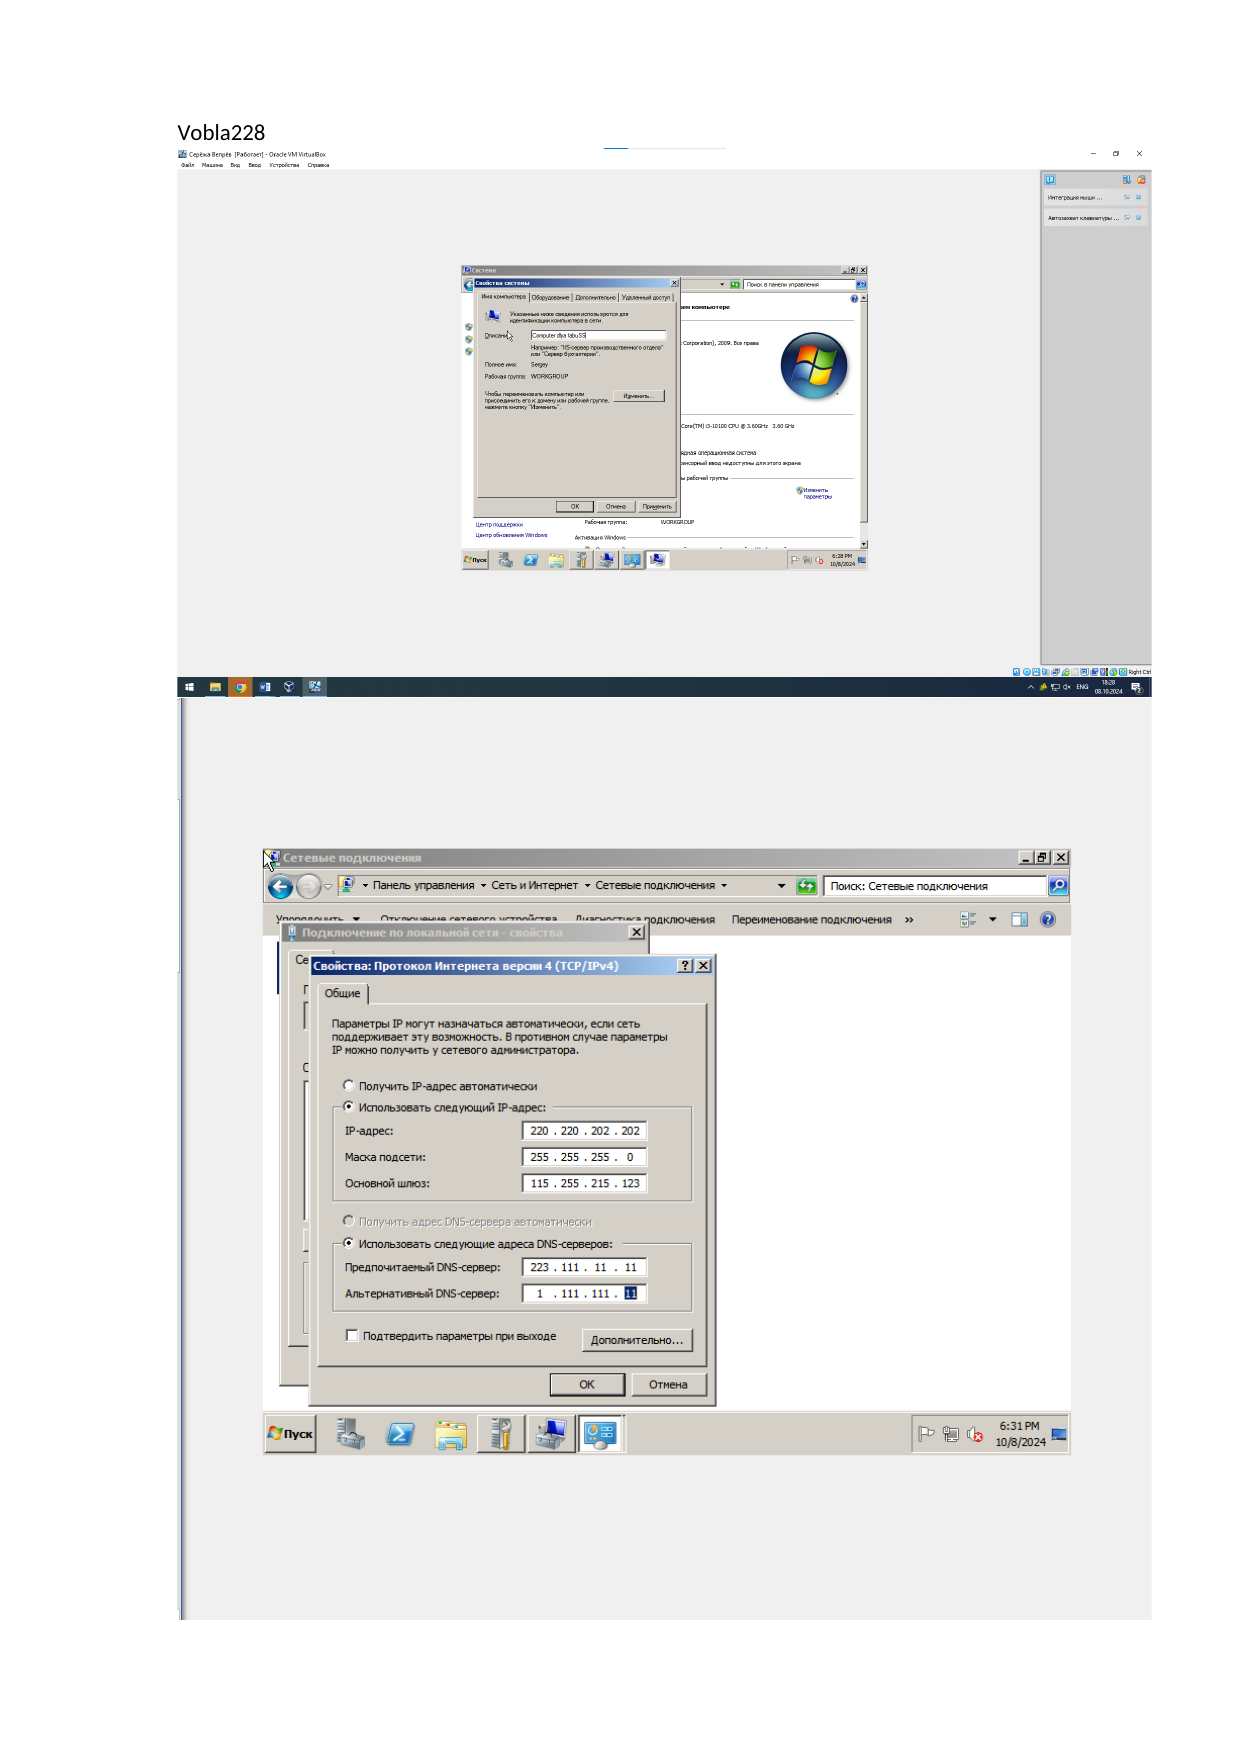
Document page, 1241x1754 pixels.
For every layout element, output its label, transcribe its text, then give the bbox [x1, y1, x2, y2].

picture [177, 148, 1152, 697]
text Vobla228 [177, 118, 1152, 148]
picture [177, 698, 1152, 1620]
